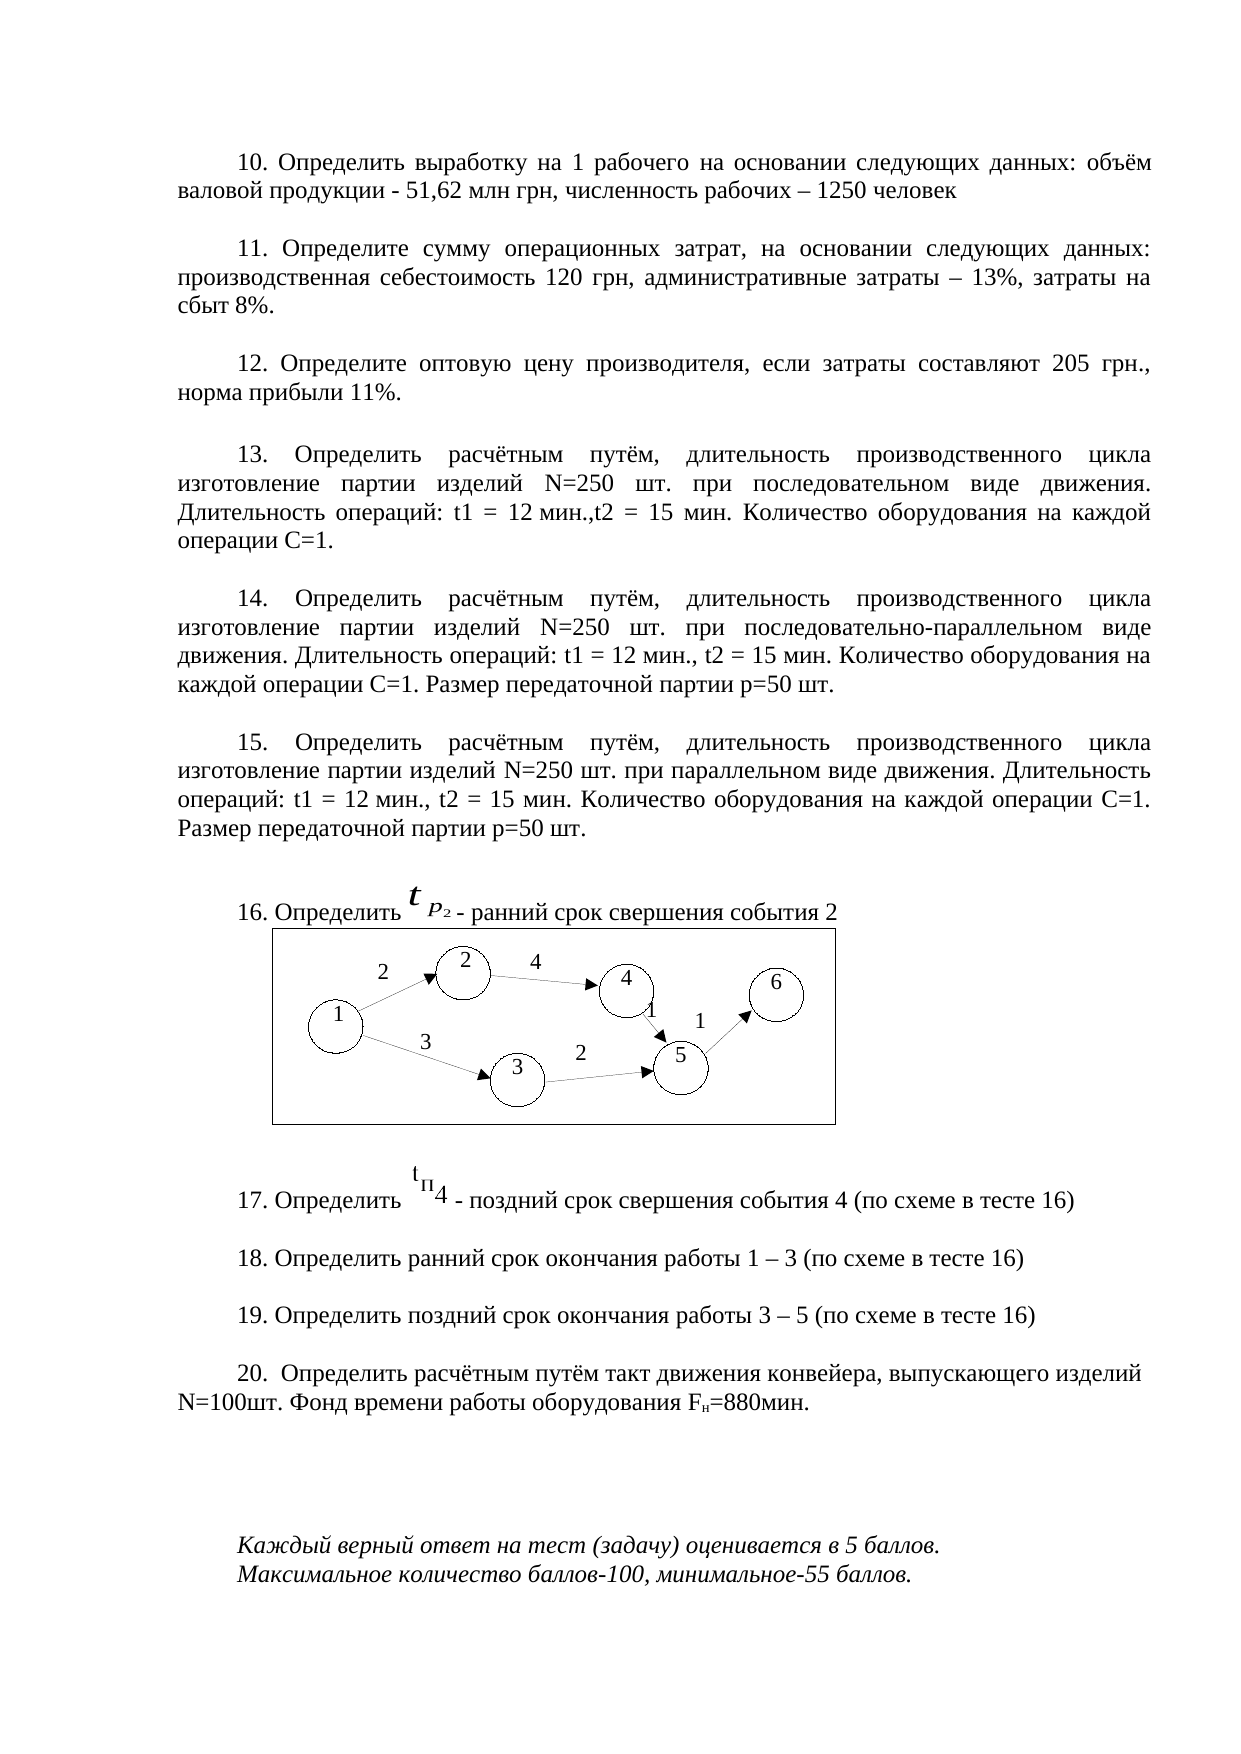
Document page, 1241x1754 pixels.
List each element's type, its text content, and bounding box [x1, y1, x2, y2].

text 18. Определить ранний срок окончания работы 1 – 3 (по схеме в тесте 16) [177, 1243, 1152, 1272]
text 11. Определите сумму операционных затрат, на основании следующих данных: производственная себестоимость 120 грн, административные затраты – 13%, затраты на сбыт 8%. [177, 233, 1152, 319]
text 13. Определить расчётным путём, длительность производственного цикла изготовление партии изделий N=250 шт. при последовательном виде движения. Длительность операций: t1 = 12 мин.,t2 = 15 мин. Количество оборудования на каждой операции С=1. [177, 439, 1152, 554]
text 15. Определить расчётным путём, длительность производственного цикла изготовление партии изделий N=250 шт. при параллельном виде движения. Длительность операций: t1 = 12 мин., t2 = 15 мин. Количество оборудования на каждой операции С=1. Размер передаточной партии р=50 шт. [177, 727, 1152, 842]
text 16. Определить - ранний срок свершения события 2 [177, 870, 1152, 926]
text 10. Определить выработку на 1 рабочего на основании следующих данных: объём валовой продукции - 51,62 млн грн, численность рабочих – 1250 человек [177, 147, 1152, 204]
text Каждый верный ответ на тест (задачу) оценивается в 5 баллов. [177, 1531, 1152, 1559]
text 19. Определить поздний срок окончания работы 3 – 5 (по схеме в тесте 16) [177, 1301, 1152, 1329]
text 20. Определить расчётным путём такт движения конвейера, выпускающего изделий N=100шт. Фонд времени работы оборудования Fн=880мин. [177, 1358, 1152, 1416]
text 14. Определить расчётным путём, длительность производственного цикла изготовление партии изделий N=250 шт. при последовательно-параллельном виде движения. Длительность операций: t1 = 12 мин., t2 = 15 мин. Количество оборудования на каждой операции С=1. Размер передаточной партии р=50 шт. [177, 583, 1152, 698]
text 12. Определите оптовую цену производителя, если затраты составляют 205 грн., норма прибыли 11%. [177, 348, 1152, 406]
text 17. Определить - поздний срок свершения события 4 (по схеме в тесте 16) [177, 1156, 1152, 1214]
text Максимальное количество баллов-100, минимальное-55 баллов. [177, 1559, 1152, 1588]
